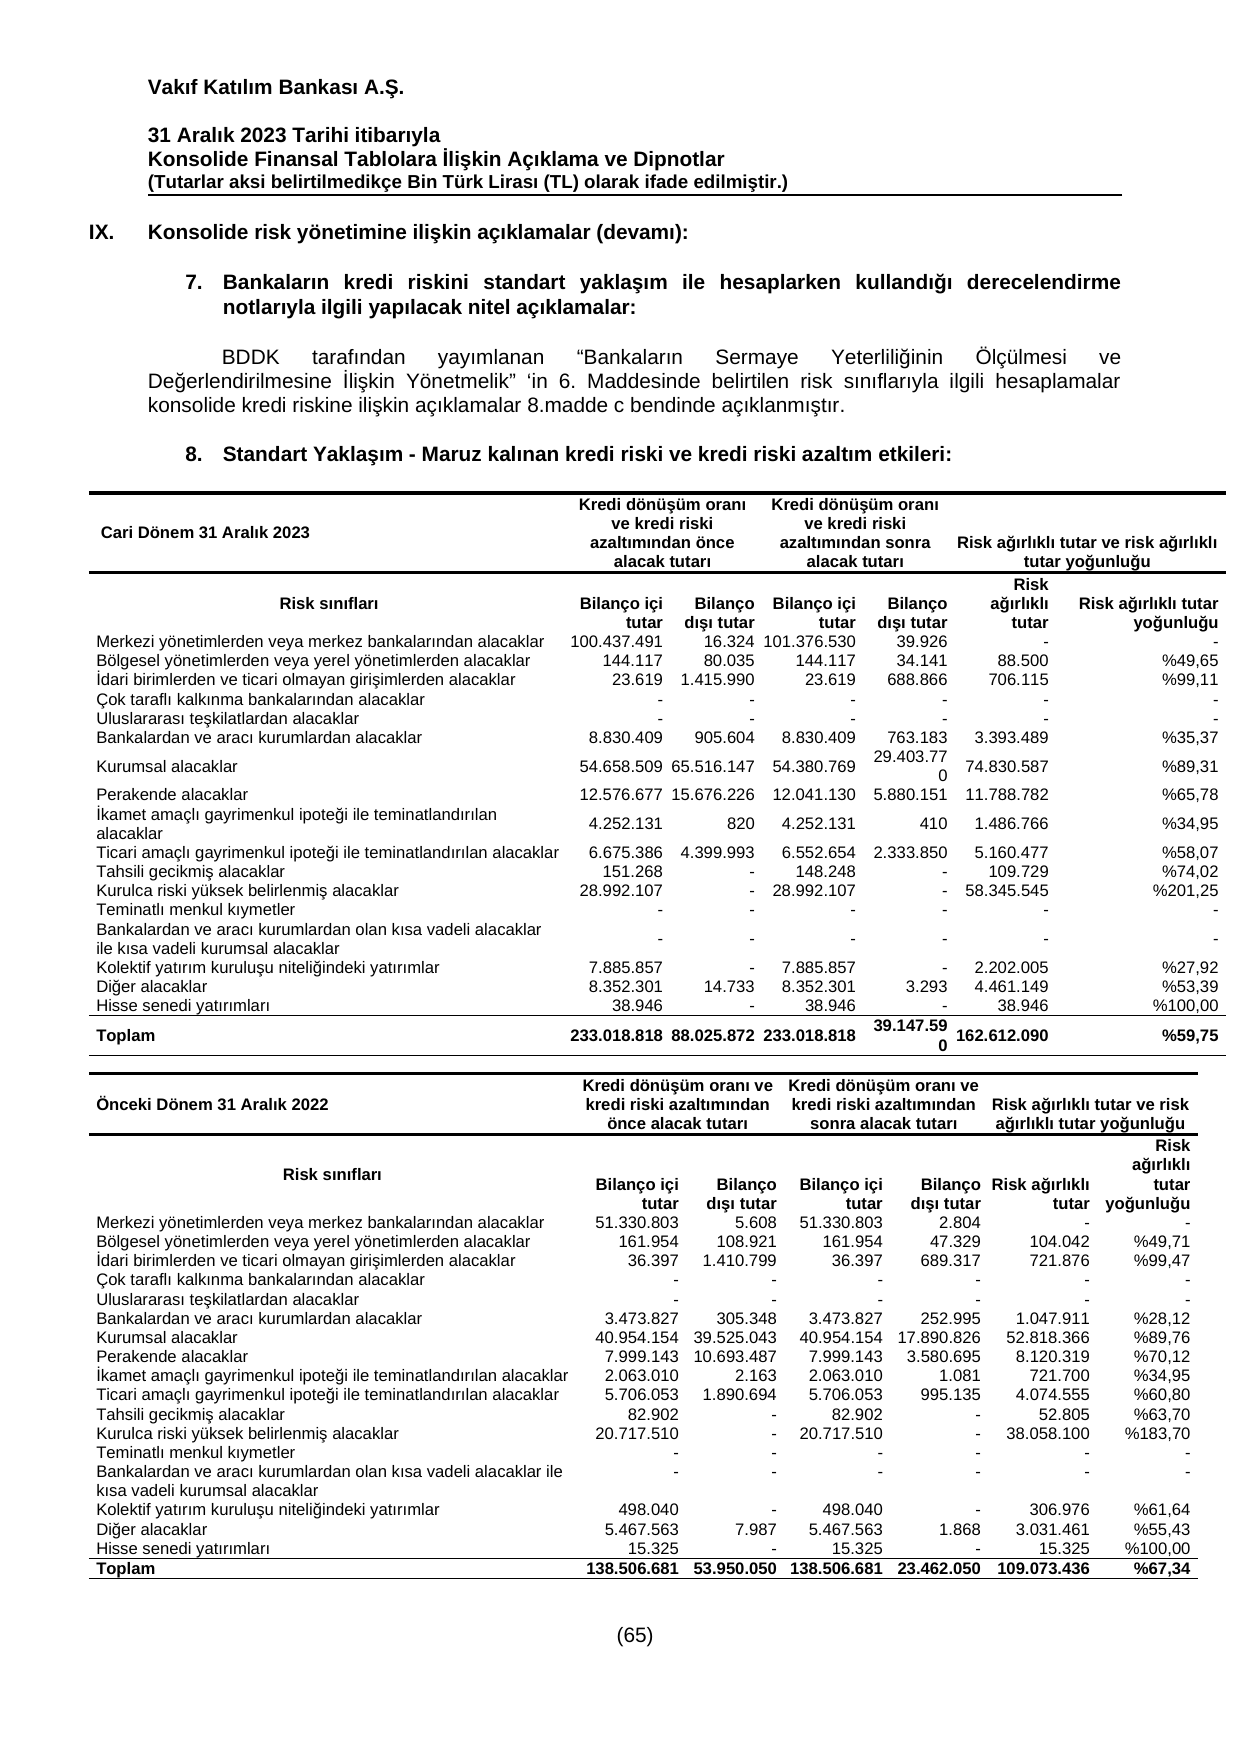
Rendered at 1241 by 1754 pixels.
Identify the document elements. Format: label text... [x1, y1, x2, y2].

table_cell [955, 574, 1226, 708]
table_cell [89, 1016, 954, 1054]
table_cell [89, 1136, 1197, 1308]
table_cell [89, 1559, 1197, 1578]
list Bankaların kredi riskini standart yaklaşım ile hesaplarken kullandığı derecelendirme notlarıyla ilgili yapılacak nitel açıklamalar: [185, 269, 1122, 319]
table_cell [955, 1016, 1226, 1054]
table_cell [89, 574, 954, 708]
text BDDK tarafından yayımlanan “Bankaların Sermaye Yeterliliğinin Ölçülmesi ve Değerlendirilmesine İlişkin Yönetmelik” ‘in 6. Maddesinde belirtilen risk sınıflarıyla ilgili hesaplamalar konsolide kredi riskine ilişkin açıklamalar 8.madde c bendinde açıklanmıştır. [148, 344, 1122, 416]
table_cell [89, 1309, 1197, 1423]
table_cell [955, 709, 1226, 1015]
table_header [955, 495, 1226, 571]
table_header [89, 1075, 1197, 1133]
list Standart Yaklaşım - Maruz kalınan kredi riski ve kredi riski azaltım etkileri: [185, 441, 1122, 466]
text IX. Konsolide risk yönetimine ilişkin açıklamalar (devamı): [89, 219, 1122, 244]
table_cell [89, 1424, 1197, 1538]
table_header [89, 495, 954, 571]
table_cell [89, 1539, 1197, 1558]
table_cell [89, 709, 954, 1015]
